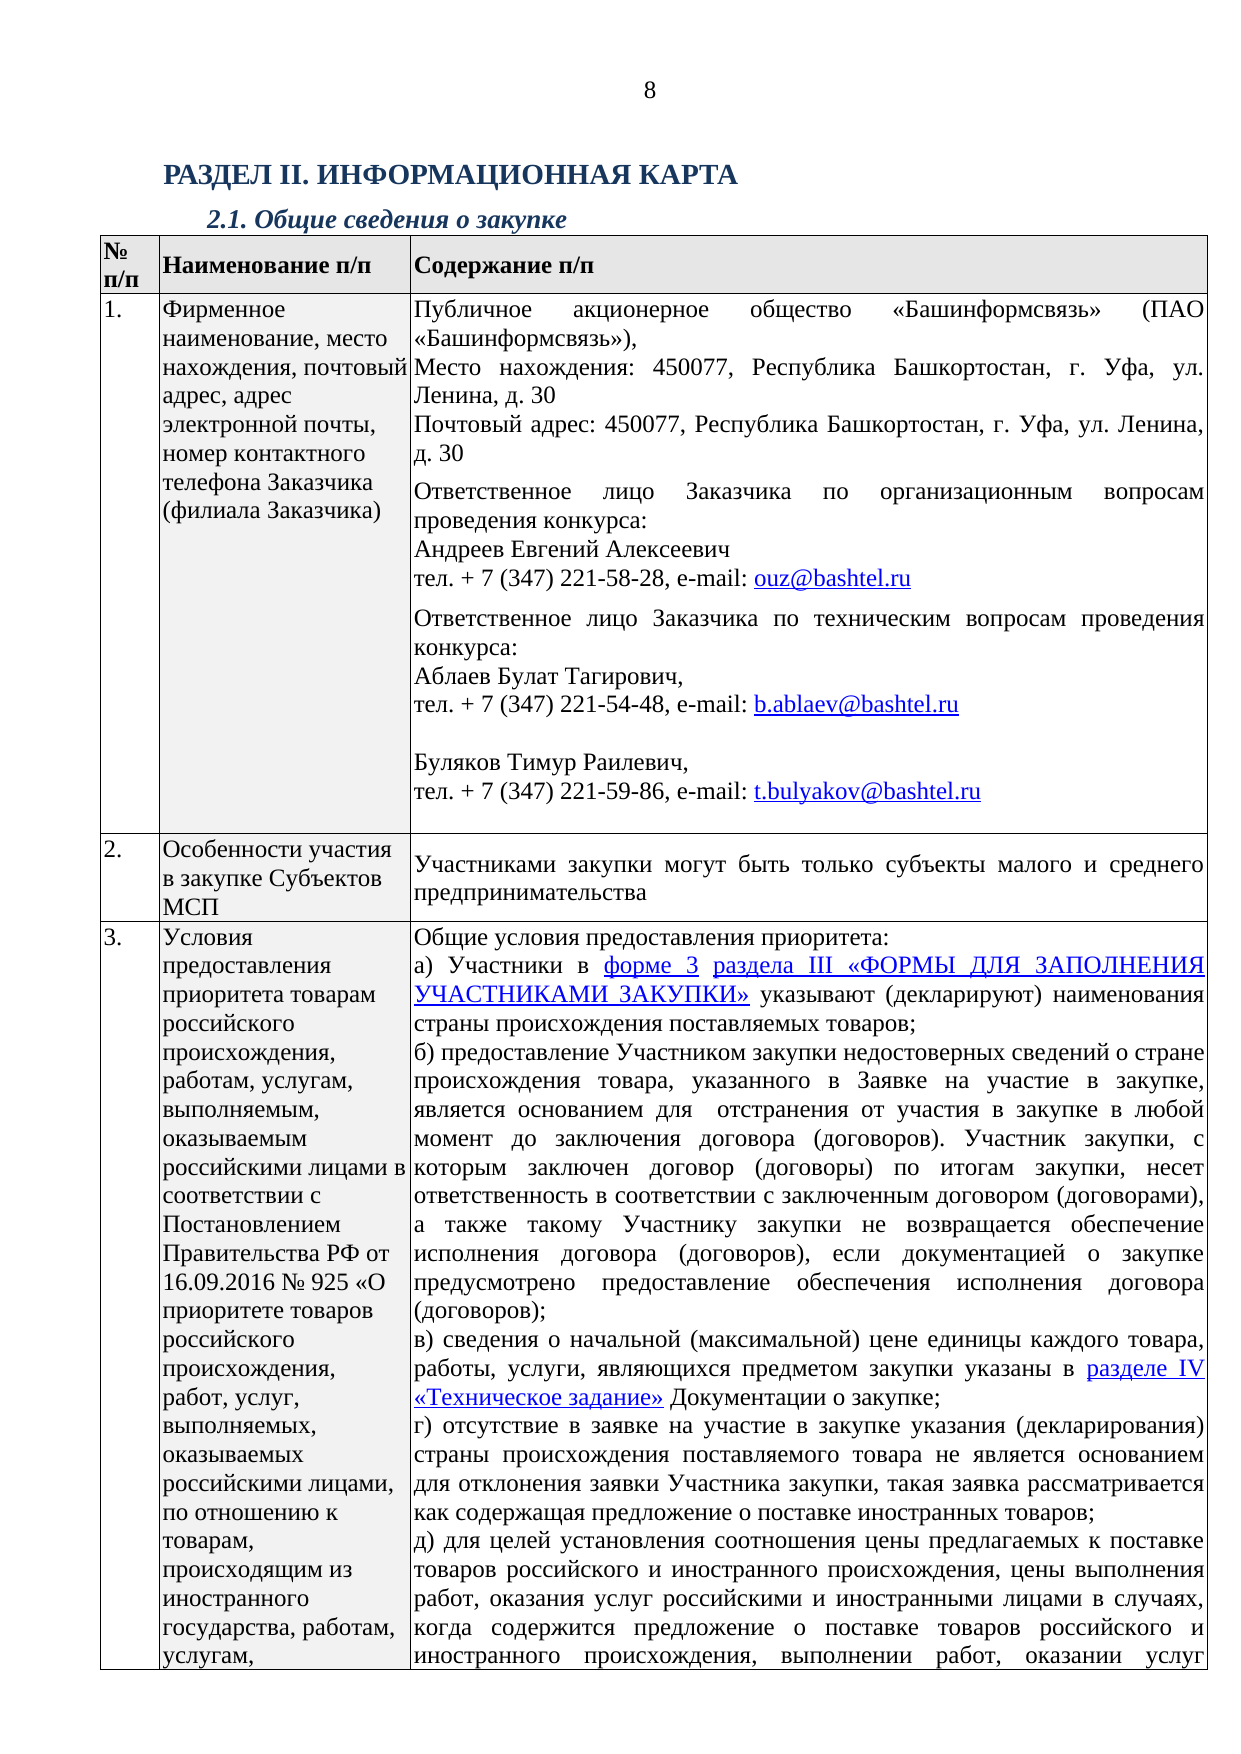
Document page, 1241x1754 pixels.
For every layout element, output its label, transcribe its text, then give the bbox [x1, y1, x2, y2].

text РАЗДЕЛ II. ИНФОРМАЦИОННАЯ КАРТА [163, 157, 1181, 191]
table_cell Фирменное наименование, место нахождения, почтовый адрес, адрес электронной почты, номер контактного телефона Заказчика (филиала Заказчика) [160, 294, 410, 833]
table_cell Участниками закупки могут быть только субъекты малого и среднего предпринимательства [411, 834, 1207, 921]
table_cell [160, 922, 410, 1669]
table_cell [101, 922, 159, 1669]
table_header № п/п [101, 236, 159, 293]
table_cell Особенности участия в закупке Субъектов МСП [160, 834, 410, 921]
table_cell [101, 834, 159, 921]
table_cell [101, 294, 159, 833]
table_header Содержание п/п [411, 236, 1207, 293]
table_cell Публичное акционерное общество «Башинформсвязь» (ПАО «Башинформсвязь»), Место нахождения: 450077, Республика Башкортостан, г. Уфа, ул. Ленина, д. 30 Почтовый адрес: 450077, Республика Башкортостан, г. Уфа, ул. Ленина, д. 30 Ответственное лицо Заказчика по организационным вопросам проведения конкурса: Андреев Евгений Алексеевич тел. + 7 (347) 221-58-28, e-mail: ouz@bashtel.ru Ответственное лицо Заказчика по техническим вопросам проведения конкурса: Аблаев Булат Тагирович, тел. + 7 (347) 221-54-48, e-mail: b.ablaev@bashtel.ru Буляков Тимур Раилевич, тел. + 7 (347) 221-59-86, e-mail: t.bulyakov@bashtel.ru [411, 294, 1207, 833]
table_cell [411, 922, 1207, 1669]
table_header Наименование п/п [160, 236, 410, 293]
text 2.1. Общие сведения о закупке [207, 203, 1181, 235]
